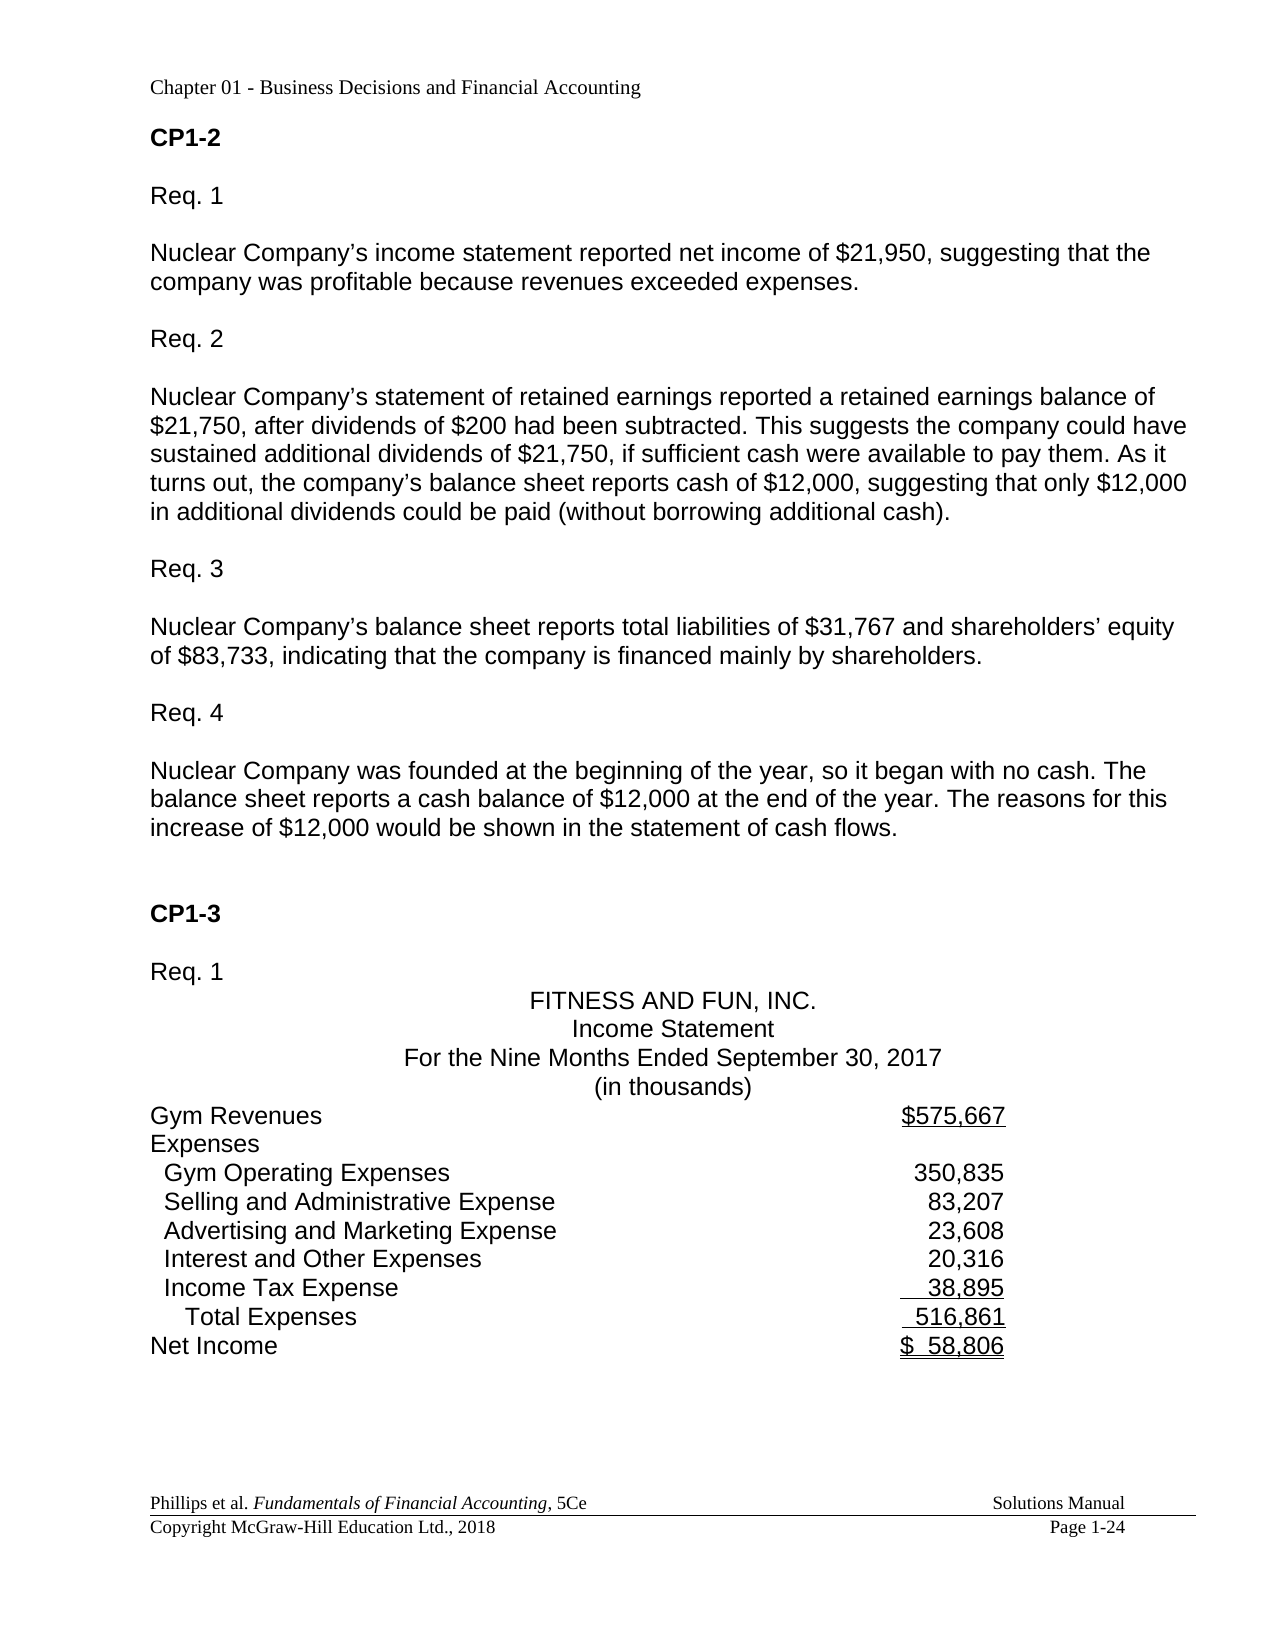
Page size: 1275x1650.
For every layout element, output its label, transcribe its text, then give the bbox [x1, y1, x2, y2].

text Req. 1 [150, 181, 1196, 209]
text CP1-3 [150, 899, 1196, 928]
text Req. 1 [150, 957, 1196, 986]
text Gym Revenues $575,667 [150, 1101, 1196, 1129]
text Advertising and Marketing Expense 23,608 [150, 1216, 1196, 1244]
text Income Tax Expense 38,895 [150, 1273, 1196, 1302]
text Nuclear Company’s balance sheet reports total liabilities of $31,767 and shareholders’ equity of $83,733, indicating that the company is financed mainly by shareholders. [150, 612, 1196, 669]
text Selling and Administrative Expense 83,207 [150, 1187, 1196, 1216]
text Net Income $ 58,806 [150, 1331, 1196, 1359]
text CP1-2 [150, 123, 1196, 152]
text Gym Operating Expenses 350,835 [150, 1158, 1196, 1187]
text Req. 2 [150, 324, 1196, 353]
text Total Expenses 516,861 [150, 1302, 1196, 1331]
text Req. 4 [150, 698, 1196, 727]
text Nuclear Company’s statement of retained earnings reported a retained earnings balance of $21,750, after dividends of $200 had been subtracted. This suggests the company could have sustained additional dividends of $21,750, if sufficient cash were available to pay them. As it turns out, the company’s balance sheet reports cash of $12,000, suggesting that only $12,000 in additional dividends could be paid (without borrowing additional cash). [150, 382, 1196, 526]
text FITNESS AND FUN, INC. [150, 986, 1196, 1014]
text Expenses [150, 1129, 1196, 1158]
text For the Nine Months Ended September 30, 2017 [150, 1043, 1196, 1072]
text Nuclear Company’s income statement reported net income of $21,950, suggesting that the company was profitable because revenues exceeded expenses. [150, 238, 1196, 296]
text Income Statement [150, 1014, 1196, 1043]
text Interest and Other Expenses 20,316 [150, 1244, 1196, 1273]
text Req. 3 [150, 554, 1196, 583]
text Nuclear Company was founded at the beginning of the year, so it began with no cash. The balance sheet reports a cash balance of $12,000 at the end of the year. The reasons for this increase of $12,000 would be shown in the statement of cash flows. [150, 756, 1196, 842]
text (in thousands) [150, 1072, 1196, 1101]
